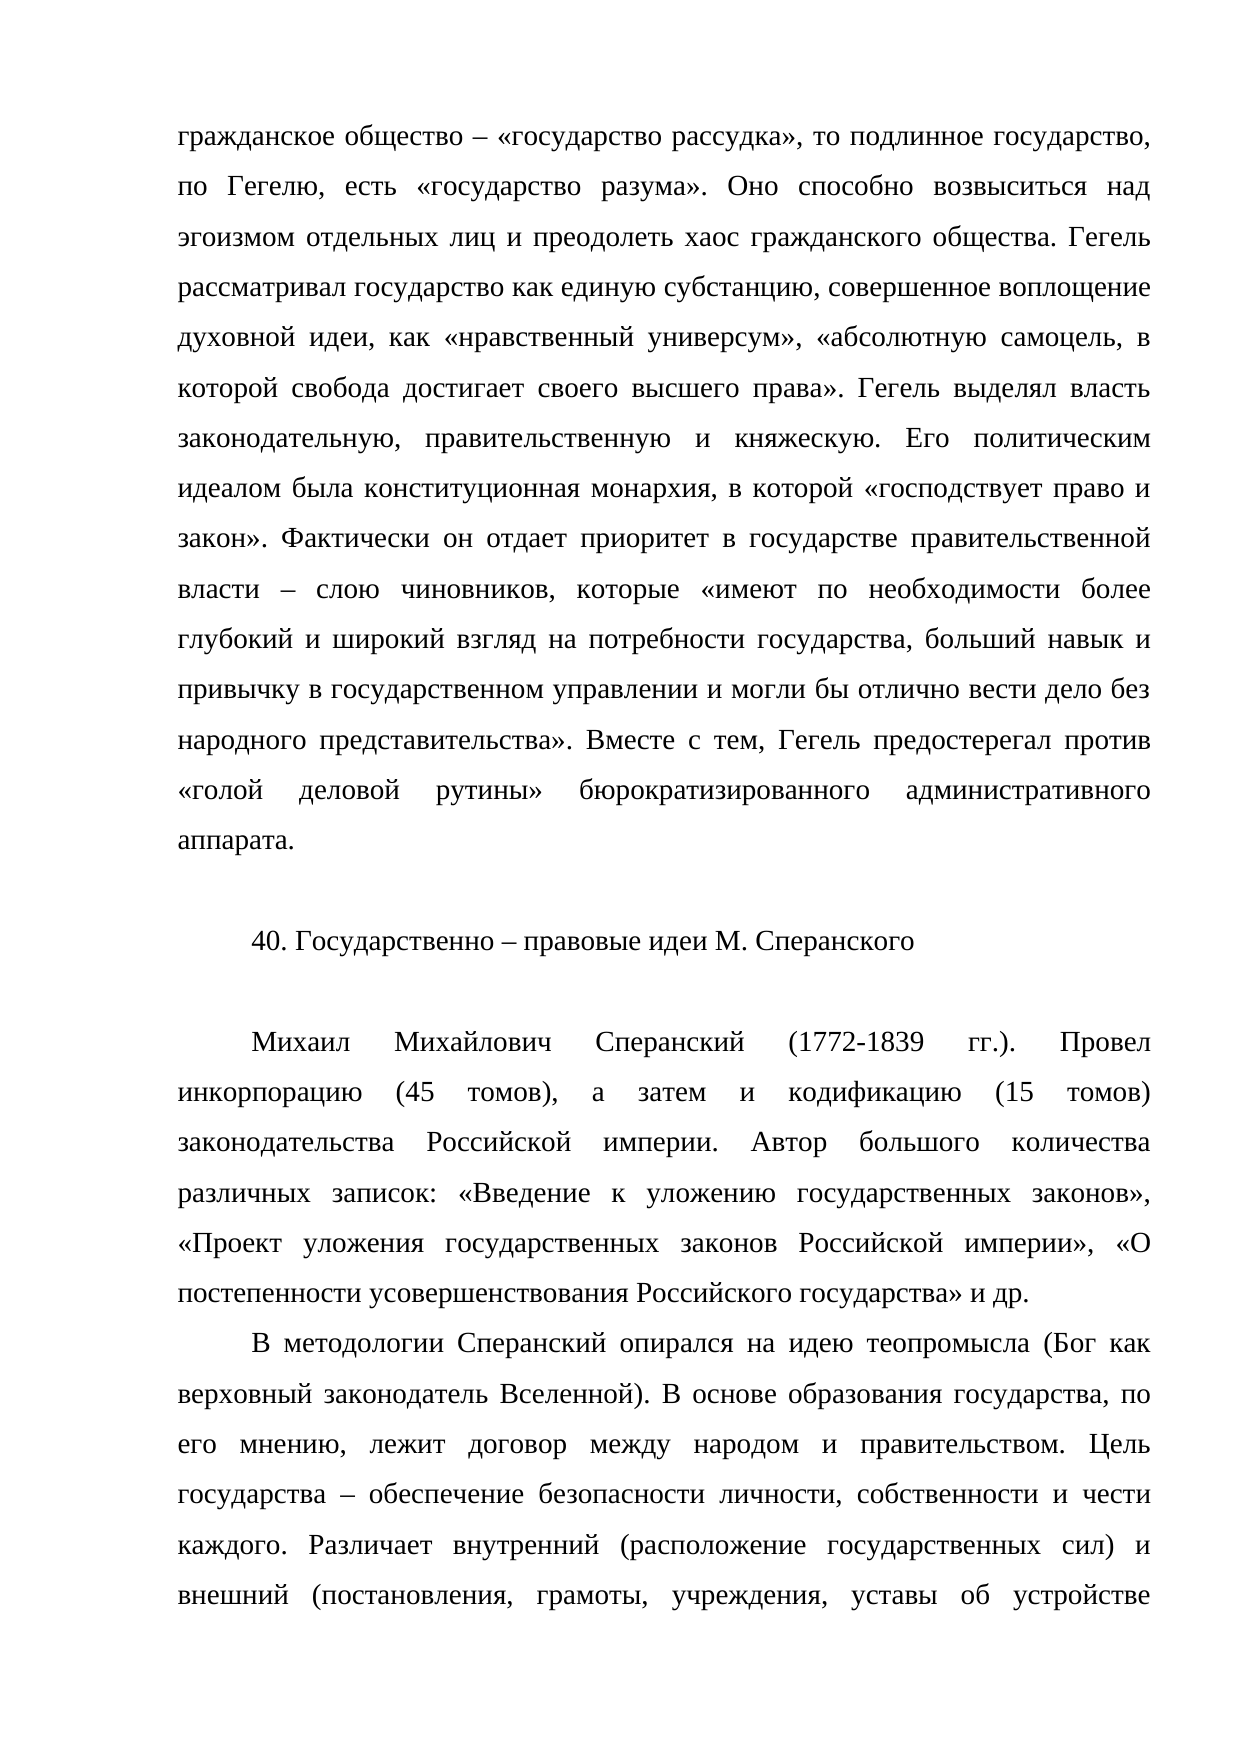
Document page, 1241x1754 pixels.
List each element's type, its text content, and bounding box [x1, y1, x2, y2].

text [177, 118, 1152, 856]
text 40. Государственно – правовые идеи М. Сперанского [177, 923, 1152, 957]
text Михаил Михайлович Сперанский (1772-1839 гг.). Провел инкорпорацию (45 томов), а затем и кодификацию (15 томов) законодательства Российской империи. Автор большого количества различных записок: «Введение к уложению государственных законов», «Проект уложения государственных законов Российской империи», «О постепенности усовершенствования Российского государства» и др. [177, 1024, 1152, 1309]
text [177, 1326, 1152, 1611]
